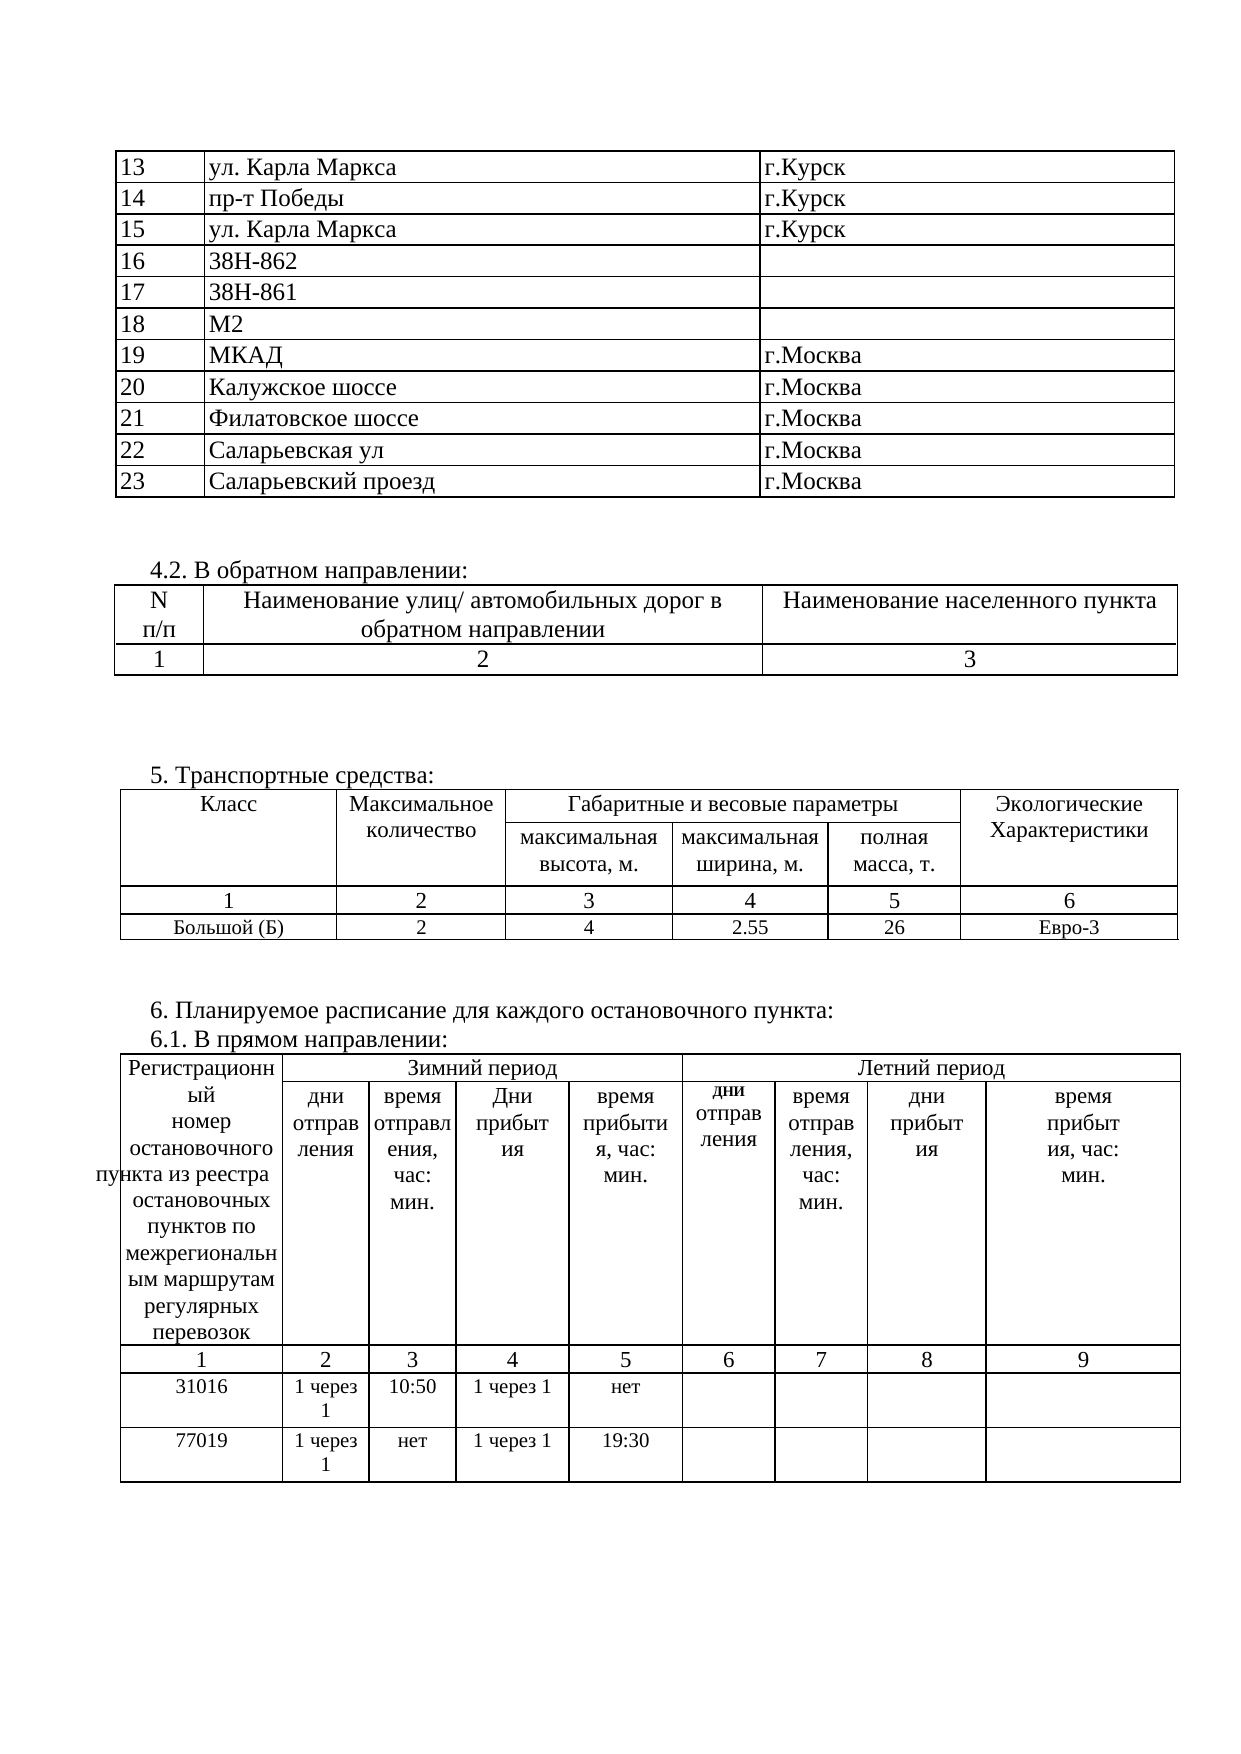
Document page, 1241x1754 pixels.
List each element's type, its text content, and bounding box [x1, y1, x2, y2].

table_cell 4 [457, 1346, 568, 1372]
table_cell г.Москва [761, 466, 1174, 496]
table_cell 26 [829, 915, 960, 939]
table_cell 1 через 1 [457, 1374, 568, 1427]
table_cell максимальная высота, м. [506, 823, 672, 885]
table_header Габаритные и весовые параметры [506, 790, 960, 822]
table_cell время прибыт ия, час: мин. [987, 1082, 1180, 1344]
table_cell 20 [117, 372, 204, 402]
table_cell г.Москва [761, 340, 1174, 370]
text 6.1. В прямом направлении: [150, 1024, 1090, 1053]
table_cell ул. Карла Маркса [205, 215, 759, 244]
table_cell 1 через 1 [283, 1428, 368, 1481]
table_cell М2 [205, 309, 759, 339]
table_cell [868, 1428, 985, 1481]
table_cell 17 [117, 277, 204, 307]
table_cell 14 [117, 183, 204, 213]
table_cell [987, 1374, 1180, 1427]
table_cell [776, 1374, 867, 1427]
table_cell 16 [117, 246, 204, 276]
table_cell [987, 1428, 1180, 1481]
table_cell 6 [683, 1346, 774, 1372]
table_header Максимальное количество [337, 790, 505, 885]
table_cell МКАД [205, 340, 759, 370]
table_cell Дни прибыт ия [457, 1082, 568, 1344]
table_cell г.Курск [761, 215, 1174, 244]
table_cell [683, 1428, 774, 1481]
table_cell ДНИ отправ ления [683, 1082, 774, 1344]
table_cell 1 [115, 644, 203, 674]
table_cell 3 [506, 887, 672, 913]
table_cell [868, 1374, 985, 1427]
table_cell 77019 [121, 1428, 282, 1481]
table_cell 38Н-862 [205, 246, 759, 276]
table_cell 13 [117, 152, 204, 181]
table_cell Филатовское шоссе [205, 403, 759, 433]
table_cell Саларьевский проезд [205, 466, 759, 496]
table_cell 4 [506, 915, 672, 939]
table_cell дни прибыт ия [868, 1082, 985, 1344]
table_header Наименование населенного пункта [763, 586, 1177, 643]
text 4.2. В обратном направлении: [150, 555, 1090, 584]
table_cell 9 [987, 1346, 1180, 1372]
table_cell 7 [776, 1346, 867, 1372]
table_cell время отправ ления, час: мин. [776, 1082, 867, 1344]
table_header N п/п [115, 586, 203, 643]
text 5. Транспортные средства: [150, 760, 1090, 788]
table_cell 8 [868, 1346, 985, 1372]
table_cell 5 [570, 1346, 682, 1372]
table_cell пр-т Победы [205, 183, 759, 213]
table_cell Евро-3 [961, 915, 1177, 939]
table_header Наименование улиц/ автомобильных дорог в обратном направлении [204, 586, 762, 643]
table_cell 1 через 1 [457, 1428, 568, 1481]
table_cell полная масса, т. [829, 823, 960, 885]
table_cell 2 [337, 887, 505, 913]
table_header Класс [121, 790, 336, 885]
table_cell [776, 1428, 867, 1481]
table_cell [761, 309, 1174, 339]
table_cell 19 [117, 340, 204, 370]
table_cell Большой (Б) [121, 915, 336, 939]
table_cell нет [370, 1428, 455, 1481]
table_cell 5 [829, 887, 960, 913]
table_cell время прибыти я, час: мин. [570, 1082, 682, 1344]
table_cell 22 [117, 435, 204, 464]
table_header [121, 1055, 282, 1344]
table_cell Саларьевская ул [205, 435, 759, 464]
table_cell 15 [117, 215, 204, 244]
table_cell 18 [117, 309, 204, 339]
table_cell г.Москва [761, 403, 1174, 433]
table_cell [683, 1374, 774, 1427]
table_cell 2.55 [673, 915, 827, 939]
table_cell 31016 [121, 1374, 282, 1427]
table_cell 2 [204, 645, 762, 674]
table_cell 10:50 [370, 1374, 455, 1427]
table_cell нет [570, 1374, 682, 1427]
table_cell дни отправ ления [283, 1082, 368, 1344]
table_cell г.Москва [761, 435, 1174, 464]
table_cell г.Москва [761, 372, 1174, 402]
text 6. Планируемое расписание для каждого остановочного пункта: [150, 995, 1090, 1024]
table_header Зимний период [283, 1055, 682, 1081]
table_header Летний период [683, 1055, 1180, 1081]
table_cell 1 [121, 887, 336, 913]
table_cell 3 [370, 1346, 455, 1372]
table_cell 3 [763, 643, 1177, 674]
table_cell Калужское шоссе [205, 372, 759, 402]
table_header Экологические Характеристики [961, 790, 1177, 885]
table_cell 1 [121, 1346, 282, 1372]
table_cell 19:30 [570, 1428, 682, 1481]
table_cell максимальная ширина, м. [673, 823, 827, 885]
table_cell 2 [283, 1346, 368, 1372]
table_cell 38Н-861 [205, 277, 759, 307]
table_cell 6 [961, 887, 1177, 913]
table_cell [761, 277, 1174, 307]
table_cell 2 [337, 915, 505, 939]
table_cell г.Курск [761, 152, 1174, 181]
table_cell г.Курск [761, 183, 1174, 213]
table_cell 1 через 1 [283, 1374, 368, 1427]
table_cell 21 [117, 403, 204, 433]
table_cell ул. Карла Маркса [205, 152, 759, 181]
table_cell 4 [673, 887, 827, 913]
table_cell 23 [117, 466, 204, 496]
table_cell [761, 246, 1174, 276]
table_cell время отправл ения, час: мин. [370, 1082, 455, 1344]
